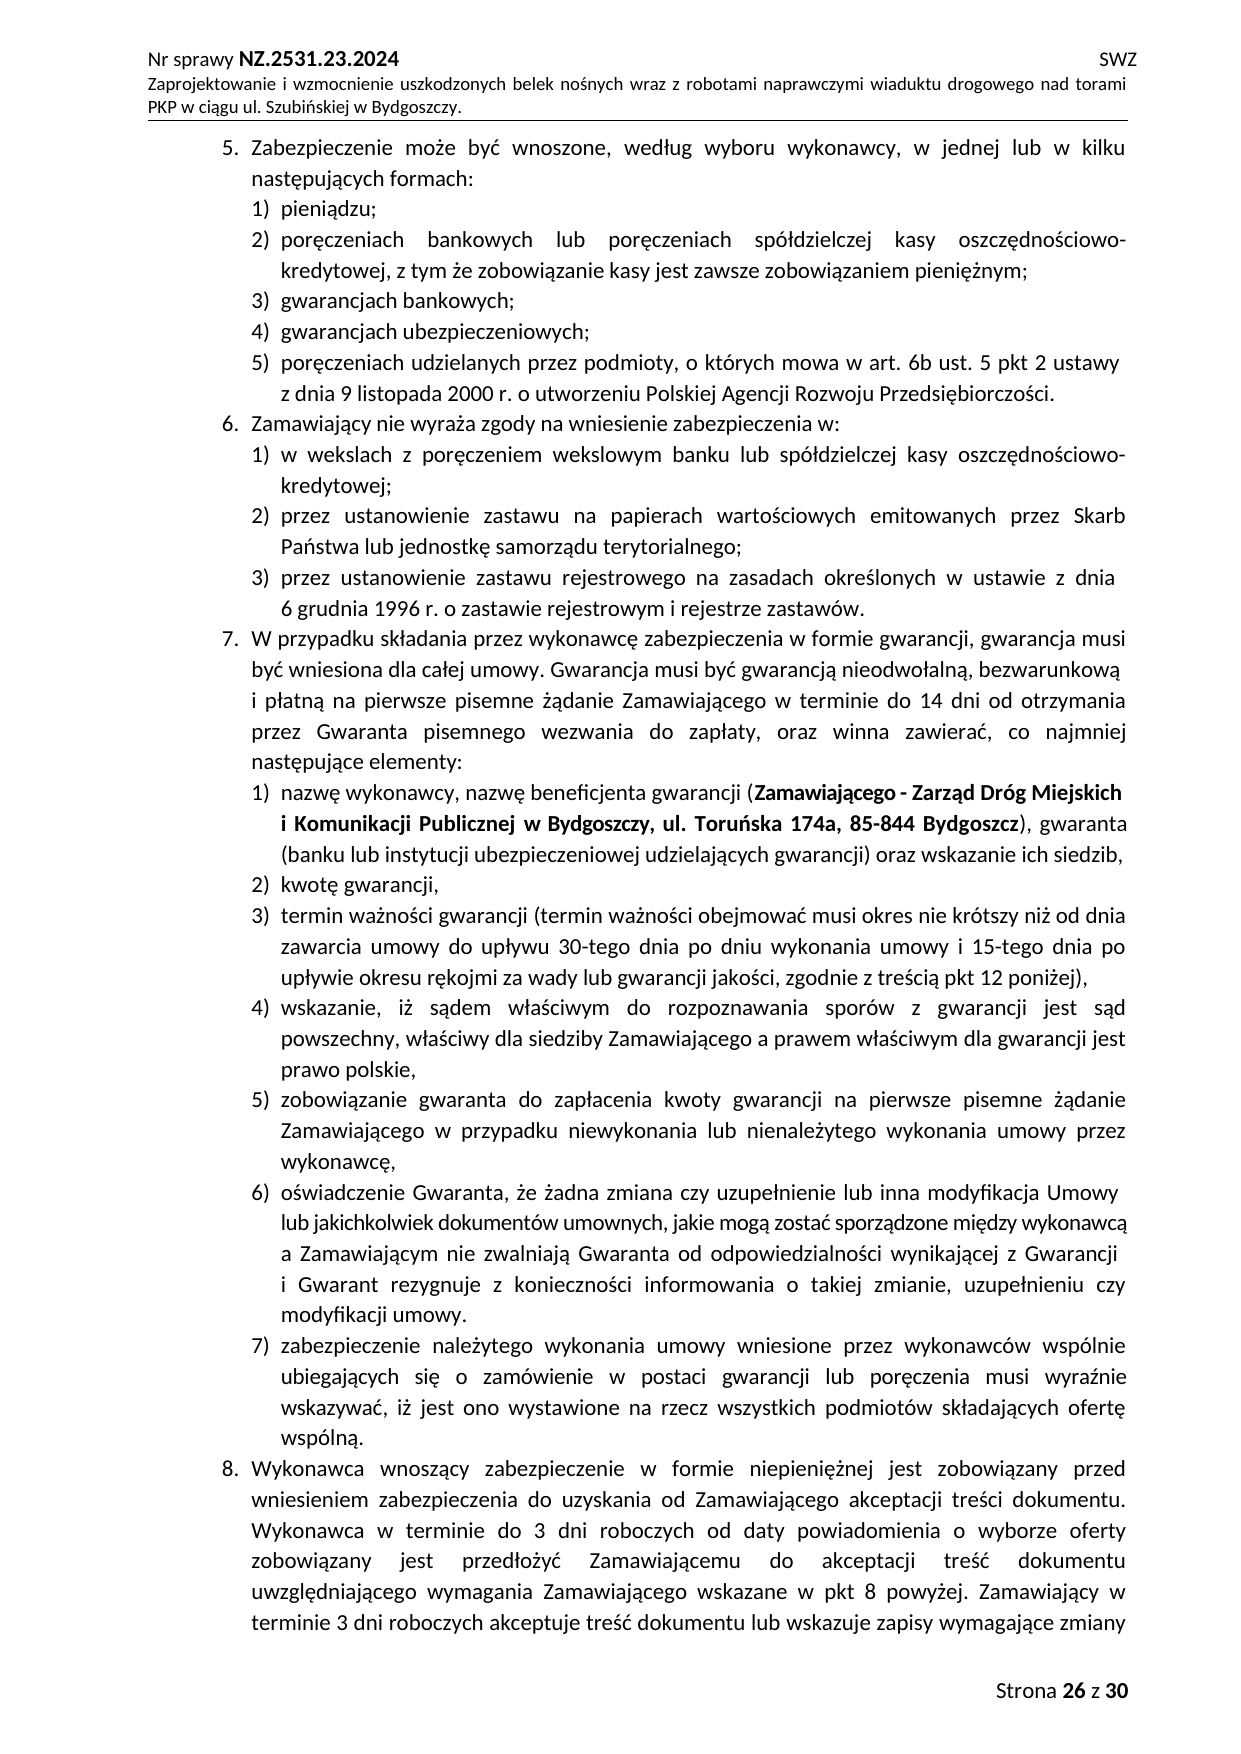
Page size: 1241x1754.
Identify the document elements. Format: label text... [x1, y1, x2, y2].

list gwarancjach bankowych; [251, 287, 1127, 314]
list zobowiązanie gwaranta do zapłacenia kwoty gwarancji na pierwsze pisemne żądanie Zamawiającego w przypadku niewykonania lub nienależytego wykonania umowy przez wykonawcę, [251, 1086, 1127, 1175]
list kwotę gwarancji, [251, 870, 1127, 898]
list termin ważności gwarancji (termin ważności obejmować musi okres nie krótszy niż od dnia zawarcia umowy do upływu 30-tego dnia po dniu wykonania umowy i 15-tego dnia po upływie okresu rękojmi za wady lub gwarancji jakości, zgodnie z treścią pkt 12 poniżej), [251, 901, 1127, 991]
list zabezpieczenie należytego wykonania umowy wniesione przez wykonawców wspólnie ubiegających się o zamówienie w postaci gwarancji lub poręczenia musi wyraźnie wskazywać, iż jest ono wystawione na rzecz wszystkich podmiotów składających ofertę wspólną. [251, 1331, 1127, 1452]
list przez ustanowienie zastawu na papierach wartościowych emitowanych przez Skarb Państwa lub jednostkę samorządu terytorialnego; [251, 502, 1127, 560]
list w wekslach z poręczeniem wekslowym banku lub spółdzielczej kasy oszczędnościowo-kredytowej; [251, 440, 1127, 499]
list W przypadku składania przez wykonawcę zabezpieczenia w formie gwarancji, gwarancja musi być wniesiona dla całej umowy. Gwarancja musi być gwarancją nieodwołalną, bezwarunkową i płatną na pierwsze pisemne żądanie Zamawiającego w terminie do 14 dni od otrzymania przez Gwaranta pisemnego wezwania do zapłaty, oraz winna zawierać, co najmniej następujące elementy: [222, 624, 1127, 776]
list oświadczenie Gwaranta, że żadna zmiana czy uzupełnienie lub inna modyfikacja Umowy lub jakichkolwiek dokumentów umownych, jakie mogą zostać sporządzone między wykonawcą a Zamawiającym nie zwalniają Gwaranta od odpowiedzialności wynikającej z Gwarancji i Gwarant rezygnuje z konieczności informowania o takiej zmianie, uzupełnieniu czy modyfikacji umowy. [251, 1178, 1127, 1329]
list wskazanie, iż sądem właściwym do rozpoznawania sporów z gwarancji jest sąd powszechny, właściwy dla siedziby Zamawiającego a prawem właściwym dla gwarancji jest prawo polskie, [251, 993, 1127, 1083]
list pieniądzu; [251, 194, 1127, 222]
list gwarancjach ubezpieczeniowych; [251, 317, 1127, 345]
list przez ustanowienie zastawu rejestrowego na zasadach określonych w ustawie z dnia 6 grudnia 1996 r. o zastawie rejestrowym i rejestrze zastawów. [251, 563, 1127, 622]
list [222, 1454, 1127, 1636]
list nazwę wykonawcy, nazwę beneficjenta gwarancji (Zamawiającego - Zarząd Dróg Miejskich i Komunikacji Publicznej w Bydgoszczy, ul. Toruńska 174a, 85-844 Bydgoszcz), gwaranta (banku lub instytucji ubezpieczeniowej udzielających gwarancji) oraz wskazanie ich siedzib, [251, 778, 1127, 868]
list poręczeniach bankowych lub poręczeniach spółdzielczej kasy oszczędnościowo-kredytowej, z tym że zobowiązanie kasy jest zawsze zobowiązaniem pieniężnym; [251, 225, 1127, 284]
list Zabezpieczenie może być wnoszone, według wyboru wykonawcy, w jednej lub w kilku następujących formach: [222, 133, 1127, 192]
list poręczeniach udzielanych przez podmioty, o których mowa w art. 6b ust. 5 pkt 2 ustawy z dnia 9 listopada 2000 r. o utworzeniu Polskiej Agencji Rozwoju Przedsiębiorczości. [251, 348, 1127, 407]
list Zamawiający nie wyraża zgody na wniesienie zabezpieczenia w: [222, 409, 1127, 437]
